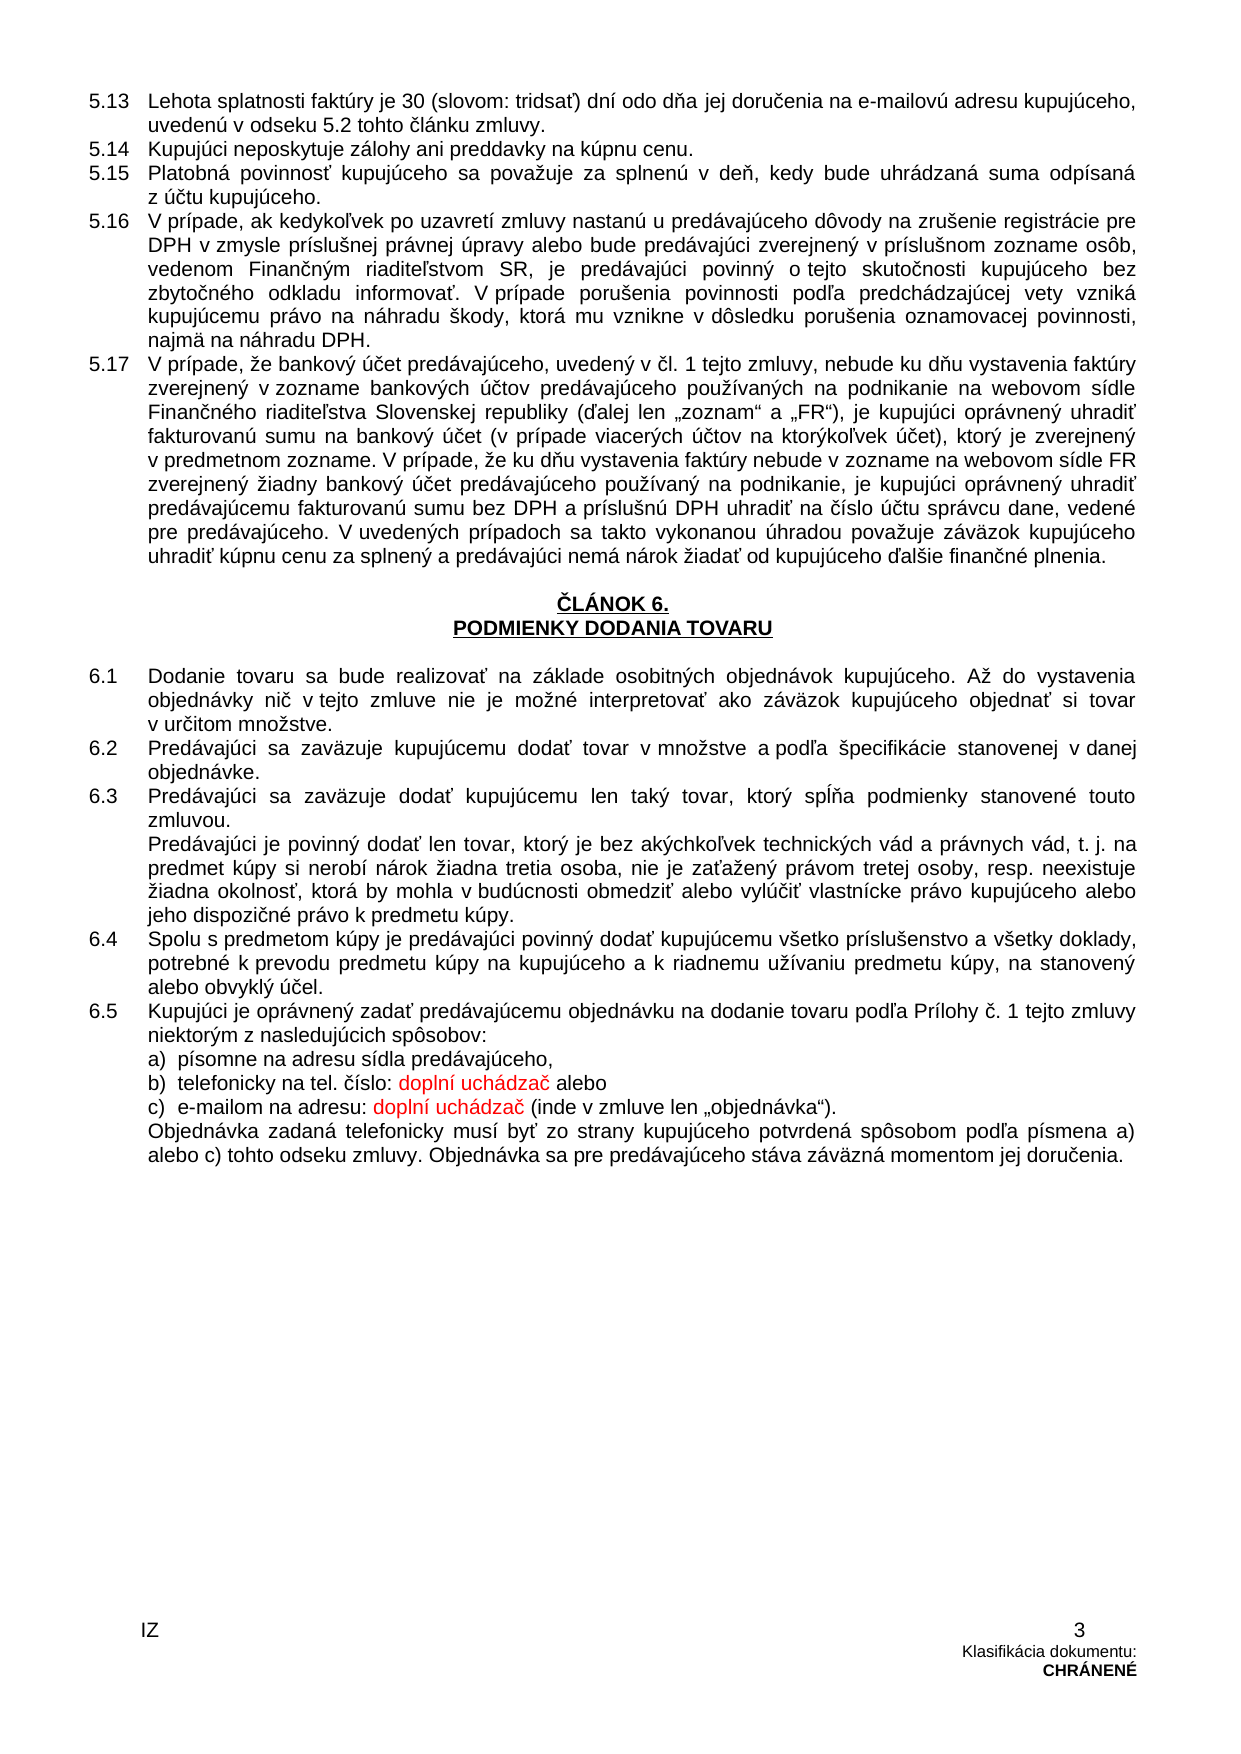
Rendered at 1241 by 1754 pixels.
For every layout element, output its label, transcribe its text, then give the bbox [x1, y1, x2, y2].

list ČLÁNOK 6. [89, 592, 1137, 616]
text a) písomne na adresu sídla predávajúceho, [148, 1047, 1137, 1071]
text b) telefonicky na tel. číslo: doplní uchádzač alebo [148, 1071, 1137, 1095]
text c) e-mailom na adresu: doplní uchádzač (inde v zmluve len „objednávka“). [148, 1095, 1137, 1119]
list Kupujúci je oprávnený zadať predávajúcemu objednávku na dodanie tovaru podľa Prílohy č. 1 tejto zmluvy niektorým z nasledujúcich spôsobov: [89, 999, 1137, 1047]
list Predávajúci sa zaväzuje kupujúcemu dodať tovar v množstve a podľa špecifikácie stanovenej v danej objednávke. [89, 736, 1137, 783]
text Objednávka zadaná telefonicky musí byť zo strany kupujúceho potvrdená spôsobom podľa písmena a) alebo c) tohto odseku zmluvy. Objednávka sa pre predávajúceho stáva záväzná momentom jej doručenia. [74, 1119, 1137, 1167]
list Spolu s predmetom kúpy je predávajúci povinný dodať kupujúcemu všetko príslušenstvo a všetky doklady, potrebné k prevodu predmetu kúpy na kupujúceho a k riadnemu užívaniu predmetu kúpy, na stanovený alebo obvyklý účel. [89, 927, 1137, 999]
list Kupujúci neposkytuje zálohy ani preddavky na kúpnu cenu. [89, 137, 1137, 161]
list podmienky dodania tovaru [89, 616, 1137, 640]
list 5.16 V prípade, ak kedykoľvek po uzavretí zmluvy nastanú u predávajúceho dôvody na zrušenie registrácie pre DPH v zmysle príslušnej právnej úpravy alebo bude predávajúci zverejnený v príslušnom zozname osôb, vedenom Finančným riaditeľstvom SR, je predávajúci povinný o tejto skutočnosti kupujúceho bez zbytočného odkladu informovať. V prípade porušenia povinnosti podľa predchádzajúcej vety vzniká kupujúcemu právo na náhradu škody, ktorá mu vznikne v dôsledku porušenia oznamovacej povinnosti, najmä na náhradu DPH. [89, 208, 1137, 352]
list Lehota splatnosti faktúry je 30 (slovom: tridsať) dní odo dňa jej doručenia na e-mailovú adresu kupujúceho, uvedenú v odseku 5.2 tohto článku zmluvy. [89, 89, 1137, 137]
list 5.17 V prípade, že bankový účet predávajúceho, uvedený v čl. 1 tejto zmluvy, nebude ku dňu vystavenia faktúry zverejnený v zozname bankových účtov predávajúceho používaných na podnikanie na webovom sídle Finančného riaditeľstva Slovenskej republiky (ďalej len „zoznam“ a „FR“), je kupujúci oprávnený uhradiť fakturovanú sumu na bankový účet (v prípade viacerých účtov na ktorýkoľvek účet), ktorý je zverejnený v predmetnom zozname. V prípade, že ku dňu vystavenia faktúry nebude v zozname na webovom sídle FR zverejnený žiadny bankový účet predávajúceho používaný na podnikanie, je kupujúci oprávnený uhradiť predávajúcemu fakturovanú sumu bez DPH a príslušnú DPH uhradiť na číslo účtu správcu dane, vedené pre predávajúceho. V uvedených prípadoch sa takto vykonanou úhradou považuje záväzok kupujúceho uhradiť kúpnu cenu za splnený a predávajúci nemá nárok žiadať od kupujúceho ďalšie finančné plnenia. [89, 352, 1137, 568]
list Predávajúci sa zaväzuje dodať kupujúcemu len taký tovar, ktorý spĺňa podmienky stanovené touto zmluvou. [89, 783, 1137, 831]
text Predávajúci je povinný dodať len tovar, ktorý je bez akýchkoľvek technických vád a právnych vád, t. j. na predmet kúpy si nerobí nárok žiadna tretia osoba, nie je zaťažený právom tretej osoby, resp. neexistuje žiadna okolnosť, ktorá by mohla v budúcnosti obmedziť alebo vylúčiť vlastnícke právo kupujúceho alebo jeho dispozičné právo k predmetu kúpy. [89, 831, 1137, 927]
list Dodanie tovaru sa bude realizovať na základe osobitných objednávok kupujúceho. Až do vystavenia objednávky nič v tejto zmluve nie je možné interpretovať ako záväzok kupujúceho objednať si tovar v určitom množstve. [89, 664, 1137, 736]
list Platobná povinnosť kupujúceho sa považuje za splnenú v deň, kedy bude uhrádzaná suma odpísaná z účtu kupujúceho. [89, 161, 1137, 208]
